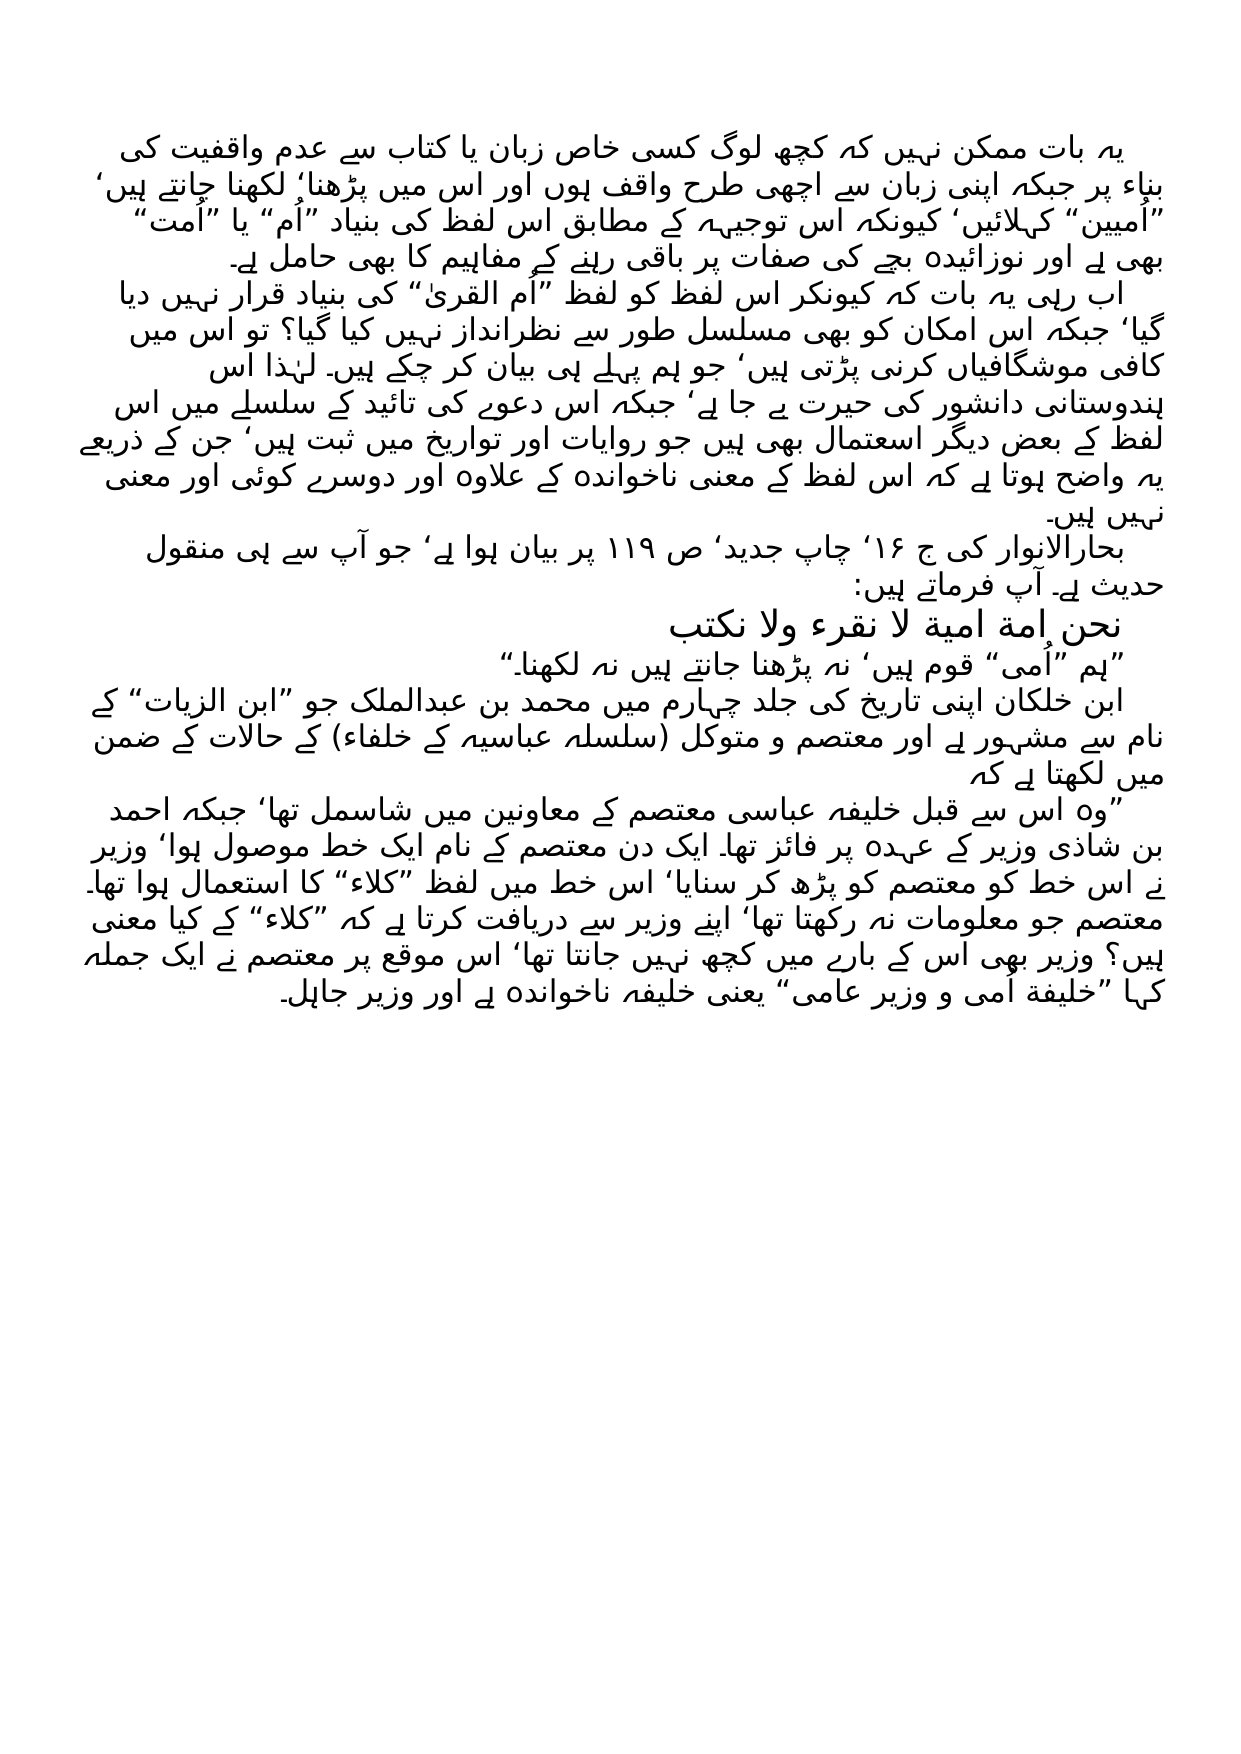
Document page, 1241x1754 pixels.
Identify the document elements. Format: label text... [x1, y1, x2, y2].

text ”ہم ”اُمی“ قوم ہیں‘ نہ پڑھنا جانتے ہیں نہ لکھنا۔“ [75, 646, 1165, 682]
text بحارالانوار کی ج ۱۶‘ چاپ جدید‘ ص ۱۱۹ پر بیان ہوا ہے‘ جو آپ سے ہی منقول حدیث ہے۔ آپ فرماتے ہیں: [75, 529, 1165, 602]
text نحن امة امیة لا نقرء ولا نکتب [75, 602, 1165, 646]
text ابن خلکان اپنی تاریخ کی جلد چہارم میں محمد بن عبدالملک جو ”ابن الزیات“ کے نام سے مشہور ہے اور معتصم و متوکل (سلسلہ عباسیہ کے خلفاء) کے حالات کے ضمن میں لکھتا ہے کہ [75, 682, 1165, 791]
text یہ بات ممکن نہیں کہ کچھ لوگ کسی خاص زبان یا کتاب سے عدم واقفیت کی بناء پر جبکہ اپنی زبان سے اچھی طرح واقف ہوں اور اس میں پڑھنا‘ لکھنا جانتے ہیں‘ ”اُمیین“ کہلائیں‘ کیونکہ اس توجیہہ کے مطابق اس لفظ کی بنیاد ”اُم“ یا ”اُمت“ بھی ہے اور نوزائیدہ بچے کی صفات پر باقی رہنے کے مفاہیم کا بھی حامل ہے۔ [75, 130, 1165, 275]
text اب رہی یہ بات کہ کیونکر اس لفظ کو لفظ ”اُم القریٰ“ کی بنیاد قرار نہیں دیا گیا‘ جبکہ اس امکان کو بھی مسلسل طور سے نظرانداز نہیں کیا گیا؟ تو اس میں کافی موشگافیاں کرنی پڑتی ہیں‘ جو ہم پہلے ہی بیان کر چکے ہیں۔ لہٰذا اس ہندوستانی دانشور کی حیرت بے جا ہے‘ جبکہ اس دعوے کی تائید کے سلسلے میں اس لفظ کے بعض دیگر اسعتمال بھی ہیں جو روایات اور تواریخ میں ثبت ہیں‘ جن کے ذریعے یہ واضح ہوتا ہے کہ اس لفظ کے معنی ناخواندہ کے علاوہ اور دوسرے کوئی اور معنی نہیں ہیں۔ [75, 275, 1165, 529]
text ”وہ اس سے قبل خلیفہ عباسی معتصم کے معاونین میں شاسمل تھا‘ جبکہ احمد بن شاذی وزیر کے عہدہ پر فائز تھا۔ ایک دن معتصم کے نام ایک خط موصول ہوا‘ وزیر نے اس خط کو معتصم کو پڑھ کر سنایا‘ اس خط میں لفظ ”کلاء“ کا استعمال ہوا تھا۔ معتصم جو معلومات نہ رکھتا تھا‘ اپنے وزیر سے دریافت کرتا ہے کہ ”کلاء“ کے کیا معنی ہیں؟ وزیر بھی اس کے بارے میں کچھ نہیں جانتا تھا‘ اس موقع پر معتصم نے ایک جملہ کہا ”خلیفة اُمی و وزیر عامی“ یعنی خلیفہ ناخواندہ ہے اور وزیر جاہل۔ [75, 791, 1165, 1009]
